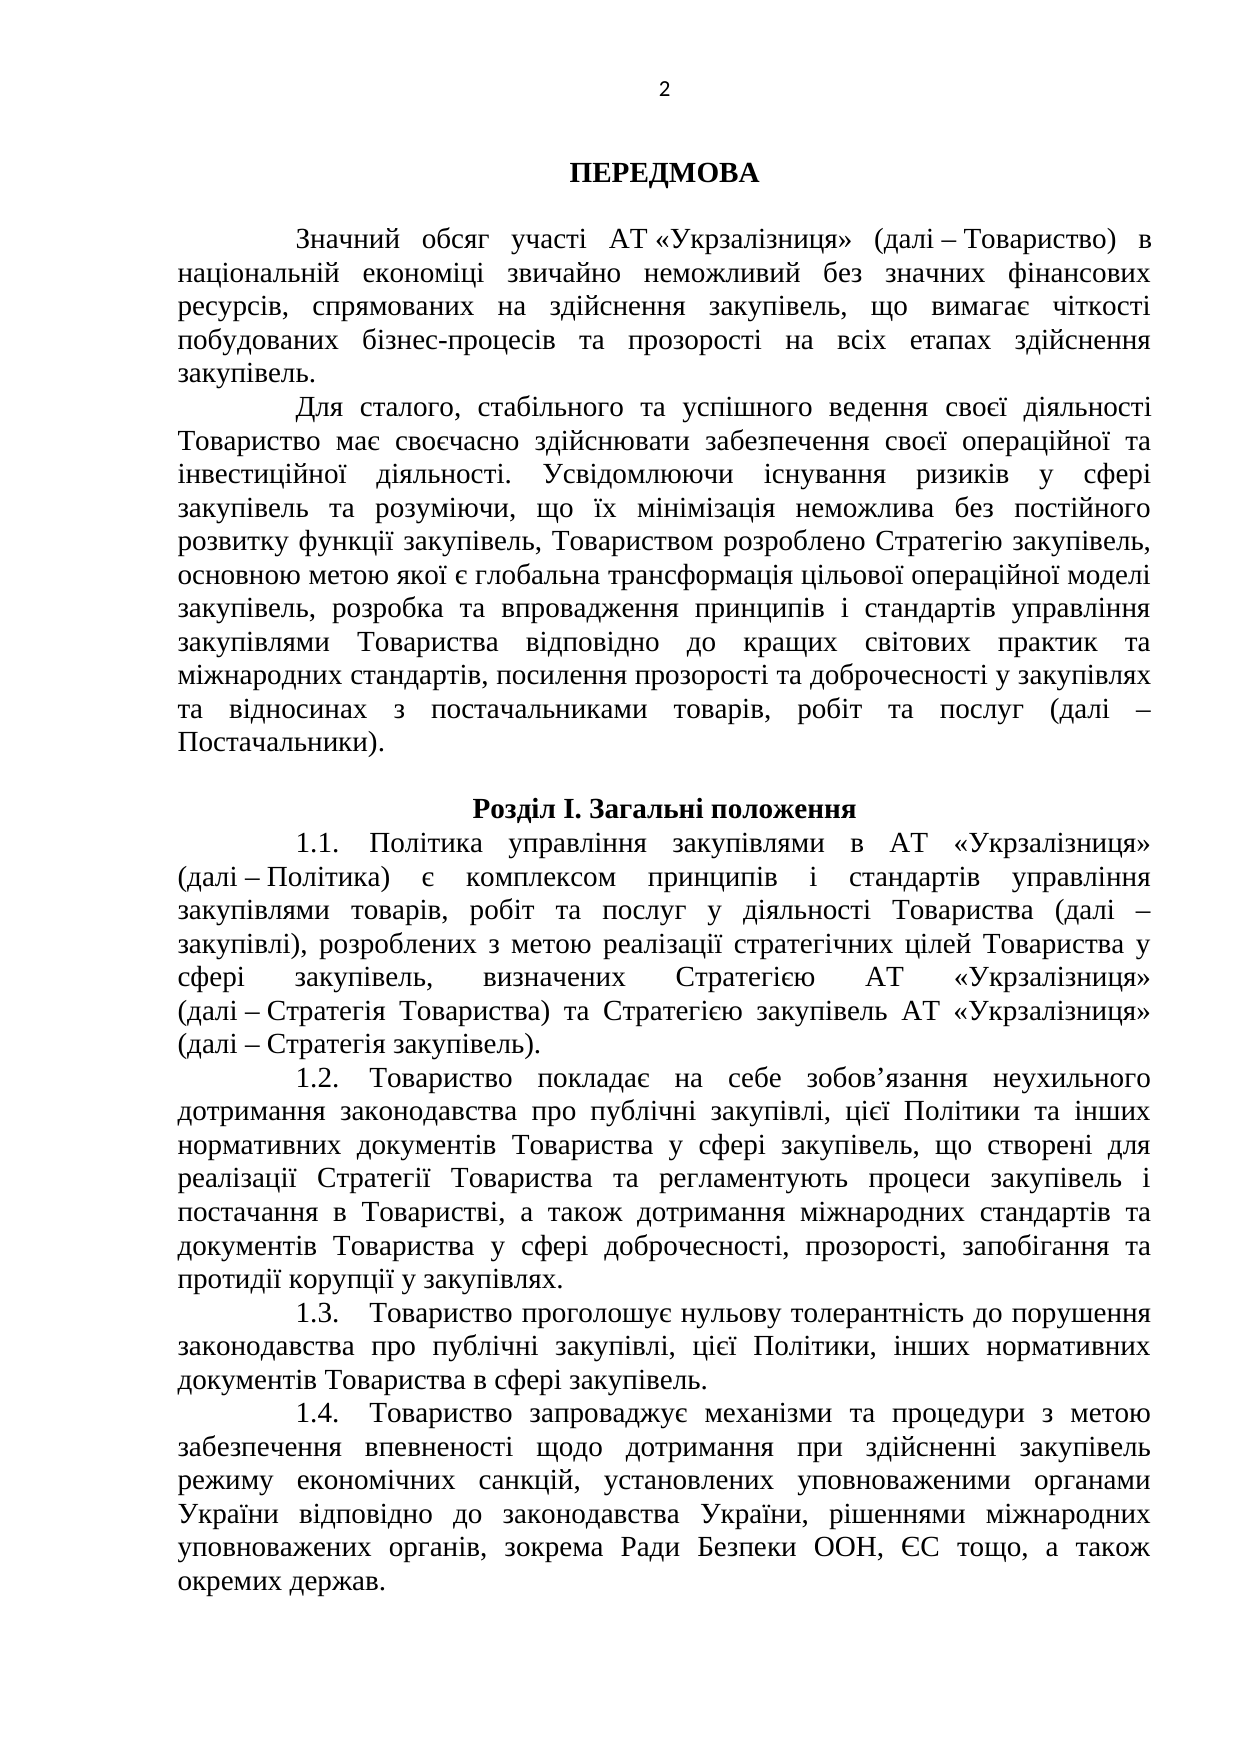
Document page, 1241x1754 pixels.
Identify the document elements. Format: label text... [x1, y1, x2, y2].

list Політика управління закупівлями в АТ «Укрзалізниця» (далі – Політика) є комплексом принципів і стандартів управління закупівлями товарів, робіт та послуг у діяльності Товариства (далі – закупівлі), розроблених з метою реалізації стратегічних цілей Товариства у сфері закупівель, визначених Стратегією АТ «Укрзалізниця» (далі – Cтратегія Товариства) та Стратегією закупівель АТ «Укрзалізниця» (далі – Стратегія закупівель). [177, 825, 1152, 1060]
text Значний обсяг участі АТ «Укрзалізниця» (далі – Товариство) в національній економіці звичайно неможливий без значних фінансових ресурсів, спрямованих на здійснення закупівель, що вимагає чіткості побудованих бізнес-процесів та прозорості на всіх етапах здійснення закупівель. [177, 221, 1152, 389]
subtitle ПЕРЕДМОВА [177, 155, 1152, 188]
list Товариство проголошує нульову толерантність до порушення законодавства про публічні закупівлі, цієї Політики, інших нормативних документів Товариства в сфері закупівель. [177, 1295, 1152, 1395]
list Товариство покладає на себе зобов’язання неухильного дотримання законодавства про публічні закупівлі, цієї Політики та інших нормативних документів Товариства у сфері закупівель, що створені для реалізації Стратегії Товариства та регламентують процеси закупівель і постачання в Товаристві, а також дотримання міжнародних стандартів та документів Товариства у сфері доброчесності, прозорості, запобігання та протидії корупції у закупівлях. [177, 1060, 1152, 1295]
text Розділ І. Загальні положення [177, 792, 1152, 825]
text Для сталого, стабільного та успішного ведення своєї діяльності Товариство має своєчасно здійснювати забезпечення своєї операційної та інвестиційної діяльності. Усвідомлюючи існування ризиків у сфері закупівель та розуміючи, що їх мінімізація неможлива без постійного розвитку функції закупівель, Товариством розроблено Стратегію закупівель, основною метою якої є глобальна трансформація цільової операційної моделі закупівель, розробка та впровадження принципів і стандартів управління закупівлями Товариства відповідно до кращих світових практик та міжнародних стандартів, посилення прозорості та доброчесності у закупівлях та відносинах з постачальниками товарів, робіт та послуг (далі – Постачальники). [177, 389, 1152, 758]
list Товариство запроваджує механізми та процедури з метою забезпечення впевненості щодо дотримання при здійсненні закупівель режиму економічних санкцій, установлених уповноваженими органами України відповідно до законодавства України, рішеннями міжнародних уповноважених органів, зокрема Ради Безпеки ООН, ЄС тощо, а також окремих держав. [177, 1395, 1152, 1597]
